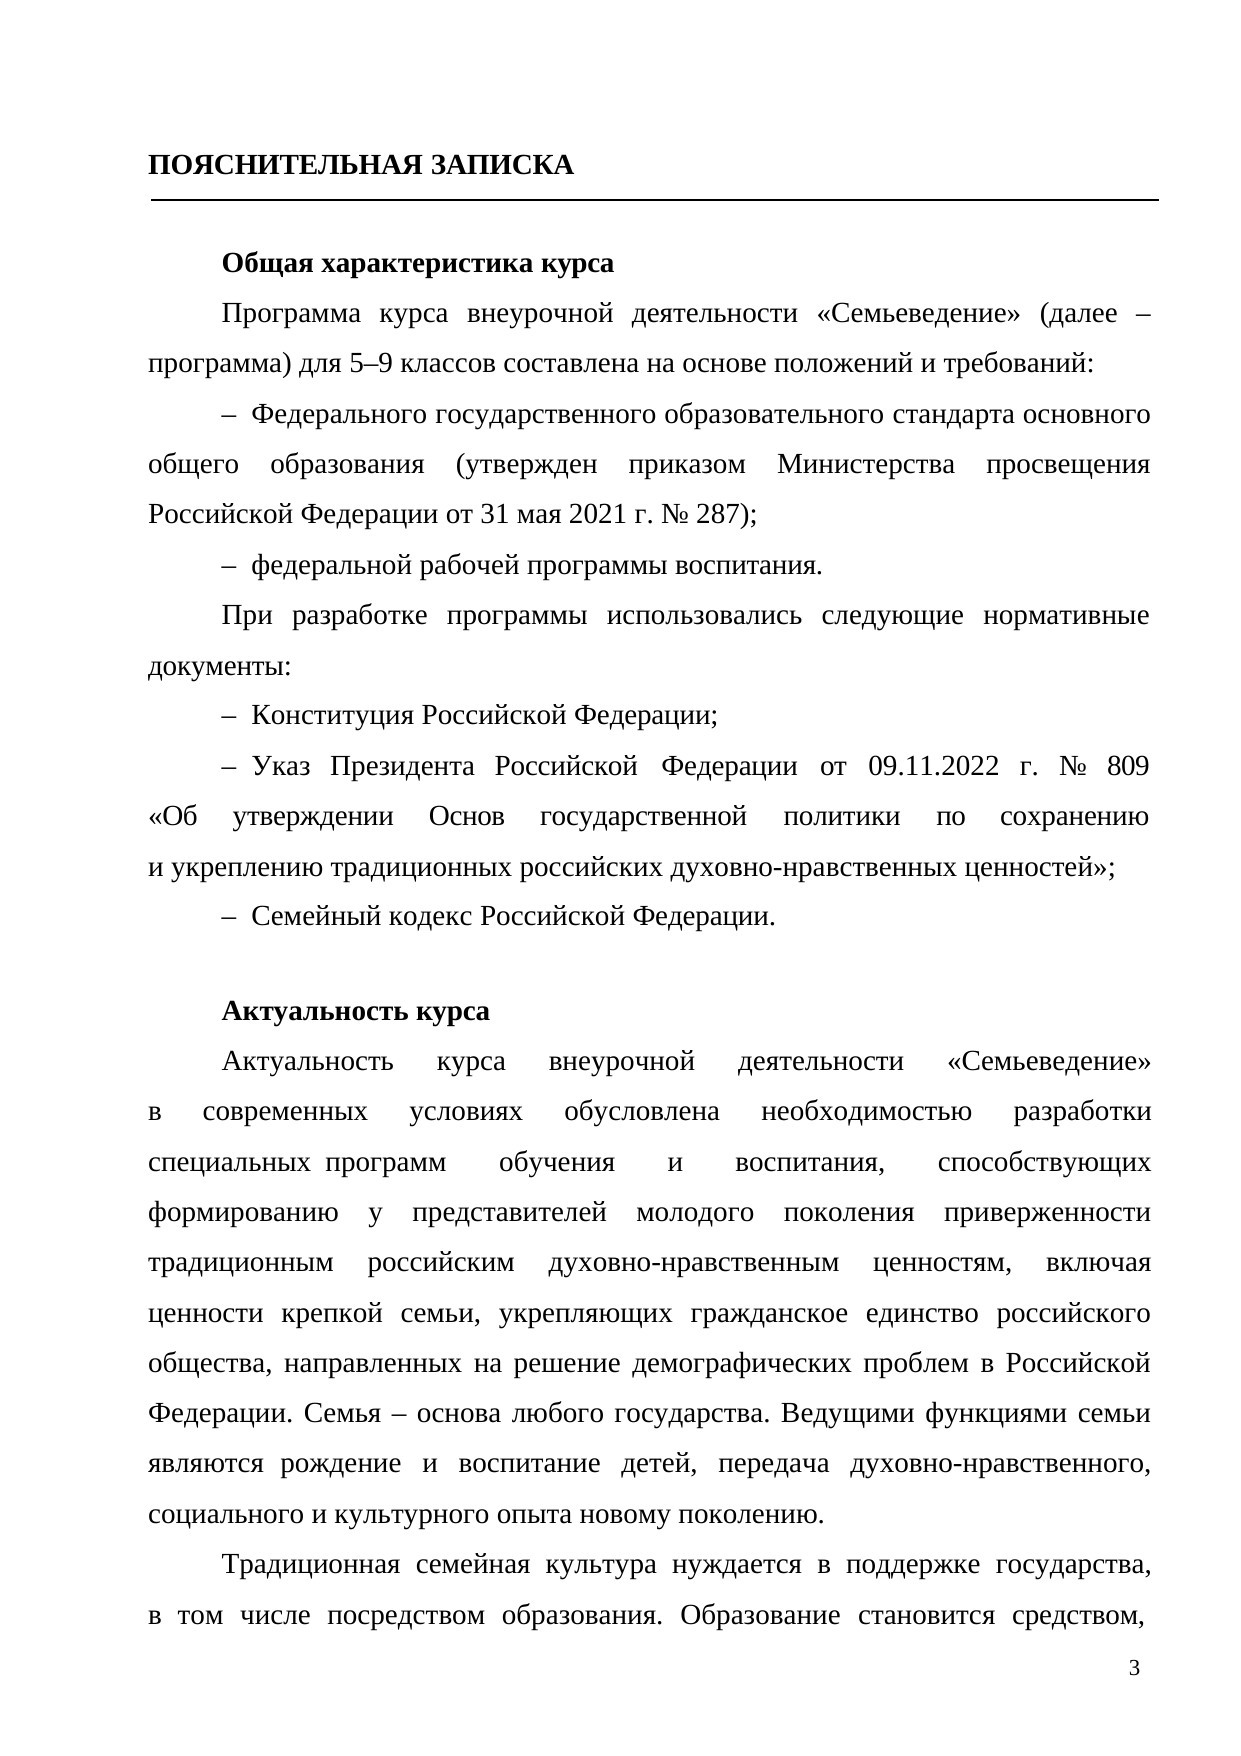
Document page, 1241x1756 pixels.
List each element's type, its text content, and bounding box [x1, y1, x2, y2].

list Семейный кодекс Российской Федерации. [221, 899, 1167, 933]
text Программа курса внеурочной деятельности «Семьеведение» (далее – программа) для 5–9 классов составлена на основе положений и требований: [148, 295, 1152, 379]
subtitle Актуальность курса [221, 993, 1167, 1026]
list Конституция Российской Федерации; [221, 698, 1167, 732]
list Указ Президента Российской Федерации от 09.11.2022 г. № 809 [221, 748, 1167, 782]
text Актуальность курса внеурочной деятельности «Семьеведение» в современных условиях обусловлена необходимостью разработки специальных программ обучения и воспитания, способствующих формированию у представителей молодого поколения приверженности традиционным российским духовно-нравственным ценностям, включая ценности крепкой семьи, укрепляющих гражданское единство российского общества, направленных на решение демографических проблем в Российской Федерации. Семья – основа любого государства. Ведущими функциями семьи являются рождение и воспитание детей, передача духовно-нравственного, социального и культурного опыта новому поколению. [148, 1043, 1152, 1529]
list федеральной рабочей программы воспитания. [221, 547, 1167, 581]
list Федерального государственного образовательного стандарта основного общего образования (утвержден приказом Министерства просвещения Российской Федерации от 31 мая 2021 г. № 287); [148, 396, 1151, 530]
subtitle Общая характеристика курса [221, 245, 1167, 278]
text «Об утверждении Основ государственной политики по сохранению и укреплению традиционных российских духовно-нравственных ценностей»; [148, 798, 1151, 882]
subtitle ПОЯСНИТЕЛЬНАЯ ЗАПИСКА [148, 147, 1167, 181]
text При разработке программы использовались следующие нормативные документы: [148, 597, 1150, 681]
text Традиционная семейная культура нуждается в поддержке государства, в том числе посредством образования. Образование становится средством, [148, 1547, 1152, 1631]
